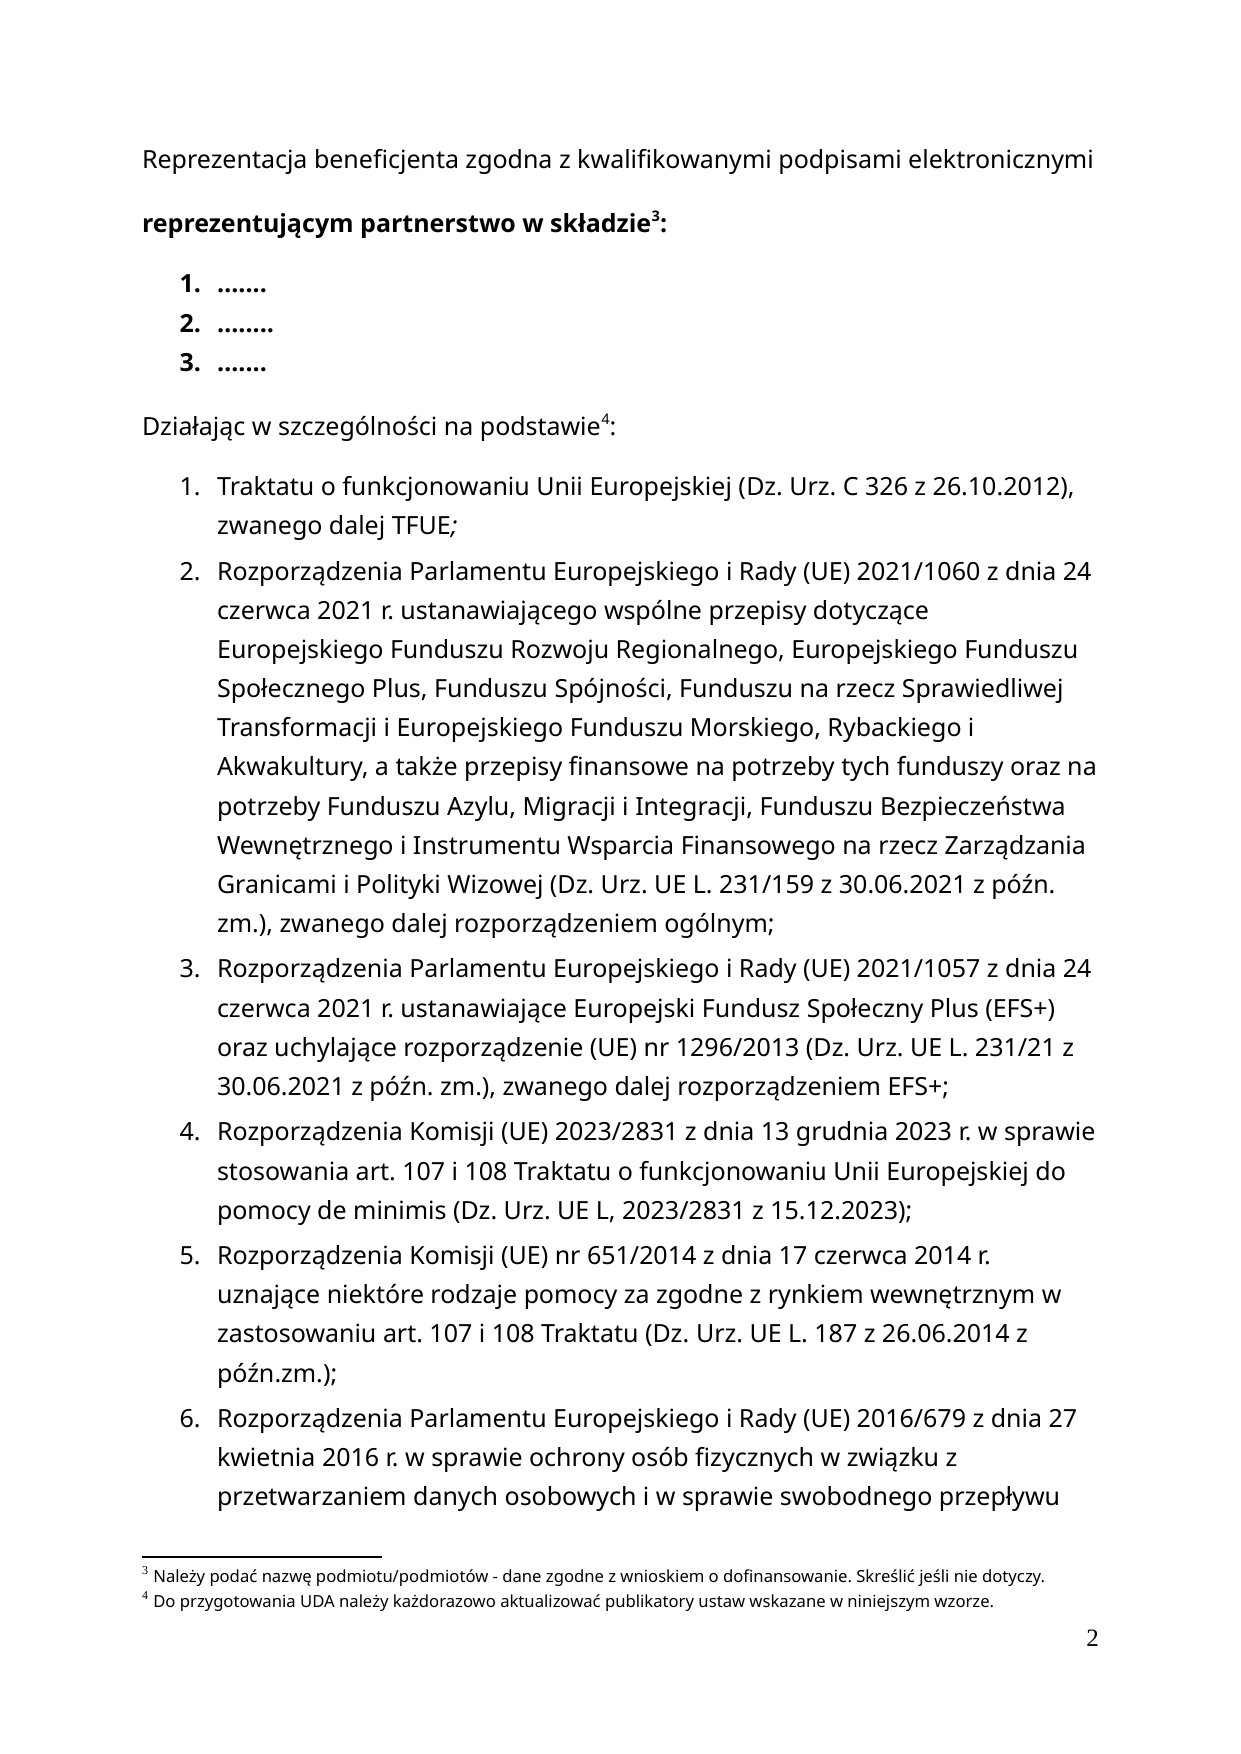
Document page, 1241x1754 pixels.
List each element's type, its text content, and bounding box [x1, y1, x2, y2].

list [179, 1401, 1098, 1513]
list Rozporządzenia Parlamentu Europejskiego i Rady (UE) 2021/1060 z dnia 24 czerwca 2021 r. ustanawiającego wspólne przepisy dotyczące Europejskiego Funduszu Rozwoju Regionalnego, Europejskiego Funduszu Społecznego Plus, Funduszu Spójności, Funduszu na rzecz Sprawiedliwej Transformacji i Europejskiego Funduszu Morskiego, Rybackiego i Akwakultury, a także przepisy finansowe na potrzeby tych funduszy oraz na potrzeby Funduszu Azylu, Migracji i Integracji, Funduszu Bezpieczeństwa Wewnętrznego i Instrumentu Wsparcia Finansowego na rzecz Zarządzania Granicami i Polityki Wizowej (Dz. Urz. UE L. 231/159 z 30.06.2021 z późn. zm.), zwanego dalej rozporządzeniem ogólnym; [179, 553, 1098, 940]
list Rozporządzenia Parlamentu Europejskiego i Rady (UE) 2021/1057 z dnia 24 czerwca 2021 r. ustanawiające Europejski Fundusz Społeczny Plus (EFS+) oraz uchylające rozporządzenie (UE) nr 1296/2013 (Dz. Urz. UE L. 231/21 z 30.06.2021 z późn. zm.), zwanego dalej rozporządzeniem EFS+; [179, 951, 1098, 1103]
text Reprezentacja beneficjenta zgodna z kwalifikowanymi podpisami elektronicznymi [142, 142, 1098, 176]
text Działając w szczególności na podstawie: [142, 409, 1098, 443]
list Rozporządzenia Komisji (UE) nr 651/2014 z dnia 17 czerwca 2014 r. uznające niektóre rodzaje pomocy za zgodne z rynkiem wewnętrznym w zastosowaniu art. 107 i 108 Traktatu (Dz. Urz. UE L. 187 z 26.06.2014 z późn.zm.); [179, 1238, 1098, 1389]
list ….... [179, 344, 1098, 378]
text reprezentującym partnerstwo w składzie: [142, 206, 1098, 240]
list …..... [179, 305, 1098, 339]
list Rozporządzenia Komisji (UE) 2023/2831 z dnia 13 grudnia 2023 r. w sprawie stosowania art. 107 i 108 Traktatu o funkcjonowaniu Unii Europejskiej do pomocy de minimis (Dz. Urz. UE L, 2023/2831 z 15.12.2023); [179, 1114, 1098, 1226]
list ….... [179, 266, 1098, 300]
list Traktatu o funkcjonowaniu Unii Europejskiej (Dz. Urz. C 326 z 26.10.2012), zwanego dalej TFUE; [179, 469, 1098, 542]
